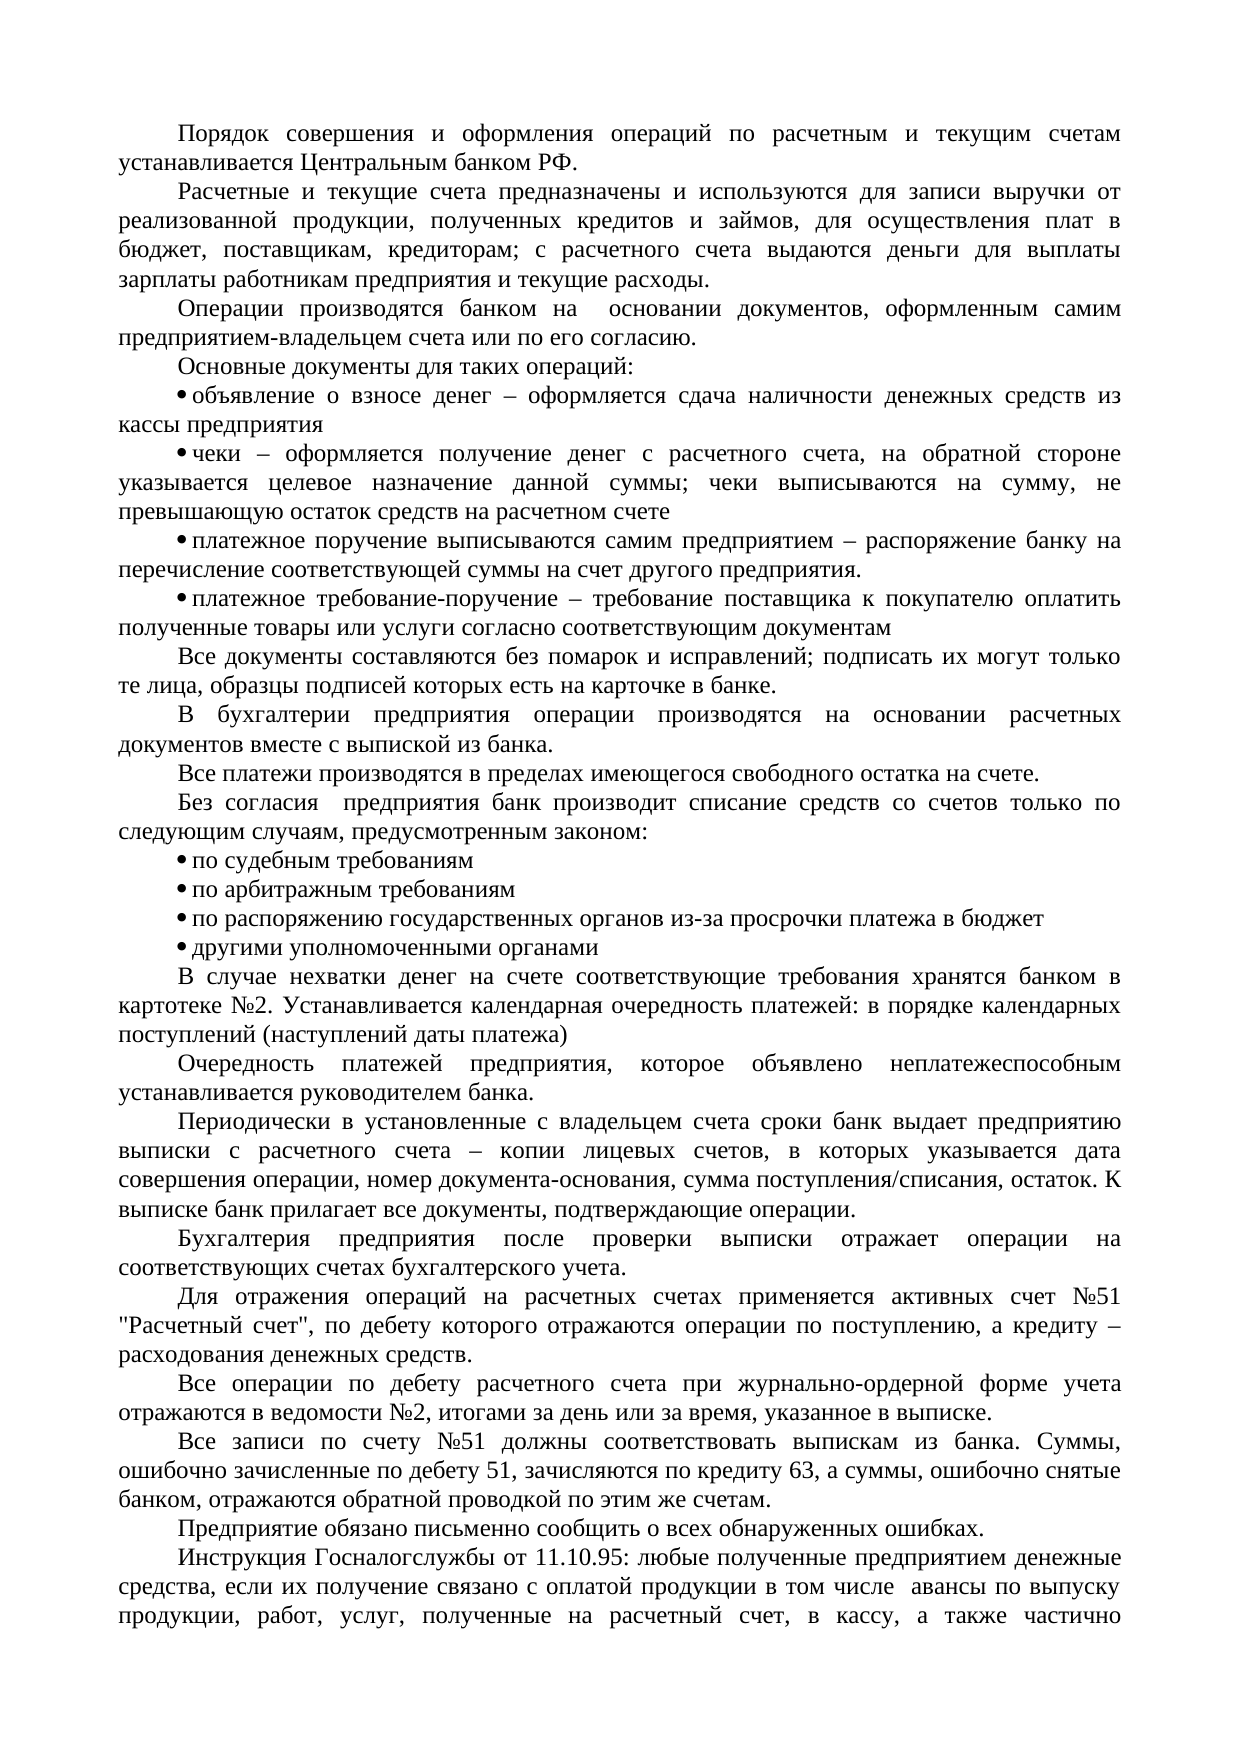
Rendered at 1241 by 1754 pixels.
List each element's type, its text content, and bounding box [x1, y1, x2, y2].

list Периодически в установленные с владельцем счета сроки банк выдает предприятию выписки с расчетного счета – копии лицевых счетов, в которых указывается дата совершения операции, номер документа-основания, сумма поступления/списания, остаток. К выписке банк прилагает все документы, подтверждающие операции. [118, 1106, 1122, 1222]
list по распоряжению государственных органов из-за просрочки платежа в бюджет [118, 903, 1122, 932]
list Операции производятся банком на основании документов, оформленным самим предприятием-владельцем счета или по его согласию. [118, 292, 1122, 351]
list Все записи по счету №51 должны соответствовать выпискам из банка. Суммы, ошибочно зачисленные по дебету 51, зачисляются по кредиту 63, а суммы, ошибочно снятые банком, отражаются обратной проводкой по этим же счетам. [118, 1426, 1122, 1513]
list по арбитражным требованиям [118, 874, 1122, 903]
list Предприятие обязано письменно сообщить о всех обнаруженных ошибках. [118, 1513, 1122, 1542]
list платежное поручение выписываются самим предприятием – распоряжение банку на перечисление соответствующей суммы на счет другого предприятия. [118, 525, 1122, 583]
list чеки – оформляется получение денег с расчетного счета, на обратной стороне указывается целевое назначение данной суммы; чеки выписываются на сумму, не превышающую остаток средств на расчетном счете [118, 438, 1122, 525]
list В бухгалтерии предприятия операции производятся на основании расчетных документов вместе с выпиской из банка. [118, 699, 1122, 757]
list Все документы составляются без помарок и исправлений; подписать их могут только те лица, образцы подписей которых есть на карточке в банке. [118, 641, 1122, 699]
list В случае нехватки денег на счете соответствующие требования хранятся банком в картотеке №2. Устанавливается календарная очередность платежей: в порядке календарных поступлений (наступлений даты платежа) [118, 961, 1122, 1048]
list Основные документы для таких операций: [118, 351, 1122, 380]
list Для отражения операций на расчетных счетах применяется активных счет №51 "Расчетный счет", по дебету которого отражаются операции по поступлению, а кредиту – расходования денежных средств. [118, 1281, 1122, 1368]
list Очередность платежей предприятия, которое объявлено неплатежеспособным устанавливается руководителем банка. [118, 1048, 1122, 1106]
list Порядок совершения и оформления операций по расчетным и текущим счетам устанавливается Центральным банком РФ. [118, 118, 1122, 176]
list Бухгалтерия предприятия после проверки выписки отражает операции на соответствующих счетах бухгалтерского учета. [118, 1222, 1122, 1281]
list платежное требование-поручение – требование поставщика к покупателю оплатить полученные товары или услуги согласно соответствующим документам [118, 583, 1122, 641]
list другими уполномоченными органами [118, 932, 1122, 961]
list объявление о взносе денег – оформляется сдача наличности денежных средств из кассы предприятия [118, 380, 1122, 438]
list Расчетные и текущие счета предназначены и используются для записи выручки от реализованной продукции, полученных кредитов и займов, для осуществления плат в бюджет, поставщикам, кредиторам; с расчетного счета выдаются деньги для выплаты зарплаты работникам предприятия и текущие расходы. [118, 176, 1122, 292]
list Все операции по дебету расчетного счета при журнально-ордерной форме учета отражаются в ведомости №2, итогами за день или за время, указанное в выписке. [118, 1368, 1122, 1426]
list по судебным требованиям [118, 845, 1122, 874]
list Без согласия предприятия банк производит списание средств со счетов только по следующим случаям, предусмотренным законом: [118, 787, 1122, 845]
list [118, 1542, 1122, 1629]
list Все платежи производятся в пределах имеющегося свободного остатка на счете. [118, 757, 1122, 787]
